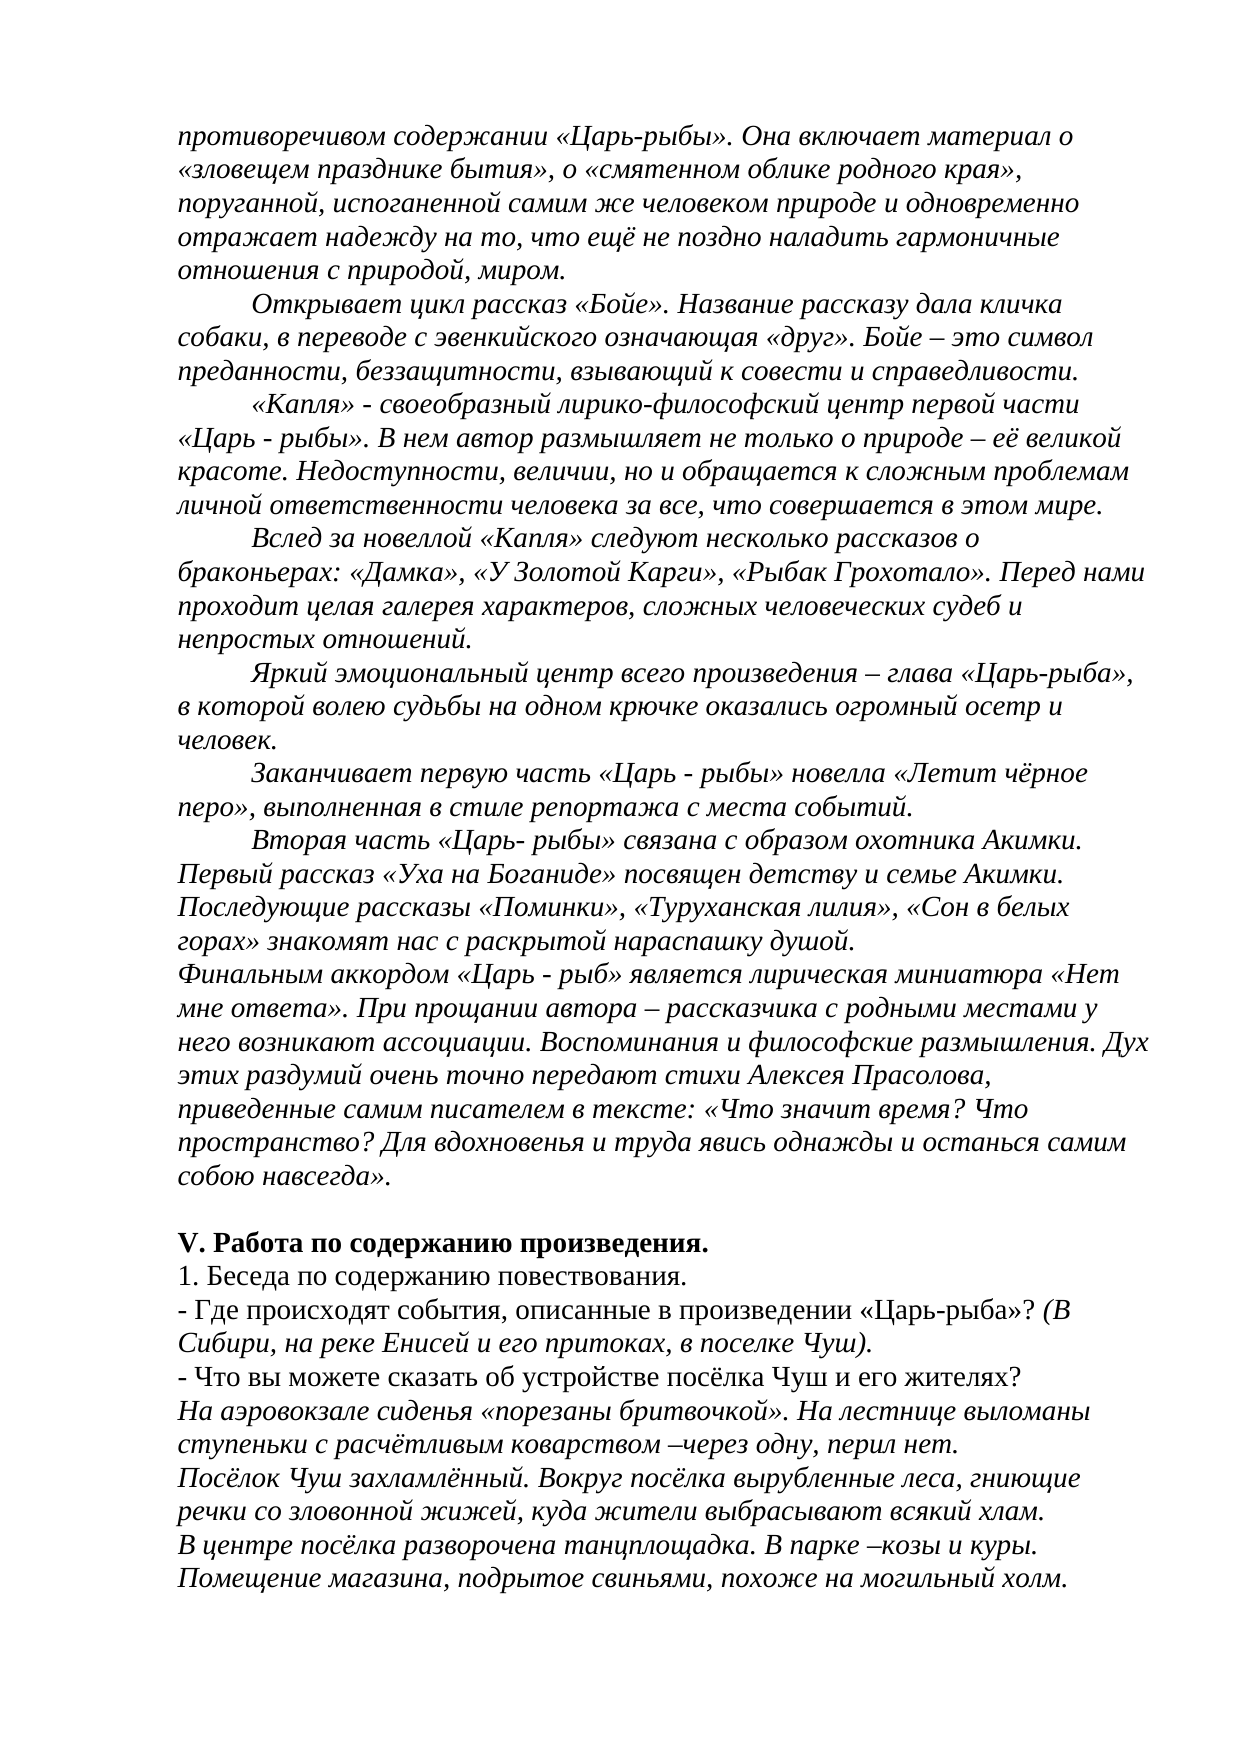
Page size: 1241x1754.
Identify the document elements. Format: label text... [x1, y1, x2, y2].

text «Капля» - своеобразный лирико-философский центр первой части «Царь - рыбы». В нем автор размышляет не только о природе – её великой красоте. Недоступности, величии, но и обращается к сложным проблемам личной ответственности человека за все, что совершается в этом мире. [177, 386, 1152, 521]
text 1. Беседа по содержанию повествования. [177, 1258, 1152, 1292]
text Посёлок Чуш захламлённый. Вокруг посёлка вырубленные леса, гниющие речки со зловонной жижей, куда жители выбрасывают всякий хлам. [177, 1460, 1152, 1527]
text - Где происходят события, описанные в произведении «Царь-рыба»? (В Сибири, на реке Енисей и его притоках, в поселке Чуш). [177, 1292, 1152, 1359]
text Финальным аккордом «Царь - рыб» является лирическая миниатюра «Нет мне ответа». При прощании автора – рассказчика с родными местами у него возникают ассоциации. Воспоминания и философские размышления. Дух этих раздумий очень точно передают стихи Алексея Прасолова, приведенные самим писателем в тексте: «Что значит время? Что пространство? Для вдохновенья и труда явись однажды и останься самим собою навсегда». [177, 957, 1152, 1191]
text На аэровокзале сиденья «порезаны бритвочкой». На лестнице выломаны ступеньки с расчётливым коварством –через одну, перил нет. [177, 1393, 1152, 1460]
text Вслед за новеллой «Капля» следуют несколько рассказов о браконьерах: «Дамка», «У Золотой Карги», «Рыбак Грохотало». Перед нами проходит целая галерея характеров, сложных человеческих судеб и непростых отношений. [177, 521, 1152, 655]
text Яркий эмоциональный центр всего произведения – глава «Царь-рыба», в которой волею судьбы на одном крючке оказались огромный осетр и человек. [177, 655, 1152, 755]
text Открывает цикл рассказ «Бойе». Название рассказу дала кличка собаки, в переводе с эвенкийского означающая «друг». Бойе – это символ преданности, беззащитности, взывающий к совести и справедливости. [177, 286, 1152, 386]
text - Что вы можете сказать об устройстве посёлка Чуш и его жителях? [177, 1359, 1152, 1393]
text V. Работа по содержанию произведения. [177, 1225, 1152, 1258]
text Вторая часть «Царь- рыбы» связана с образом охотника Акимки. Первый рассказ «Уха на Боганиде» посвящен детству и семье Акимки. Последующие рассказы «Поминки», «Туруханская лилия», «Сон в белых горах» знакомят нас с раскрытой нараспашку душой. [177, 822, 1152, 957]
text Заканчивает первую часть «Царь - рыбы» новелла «Летит чёрное перо», выполненная в стиле репортажа с места событий. [177, 755, 1152, 822]
text В центре посёлка разворочена танцплощадка. В парке –козы и куры. Помещение магазина, подрытое свиньями, похоже на могильный холм. [177, 1527, 1152, 1594]
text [177, 118, 1152, 286]
